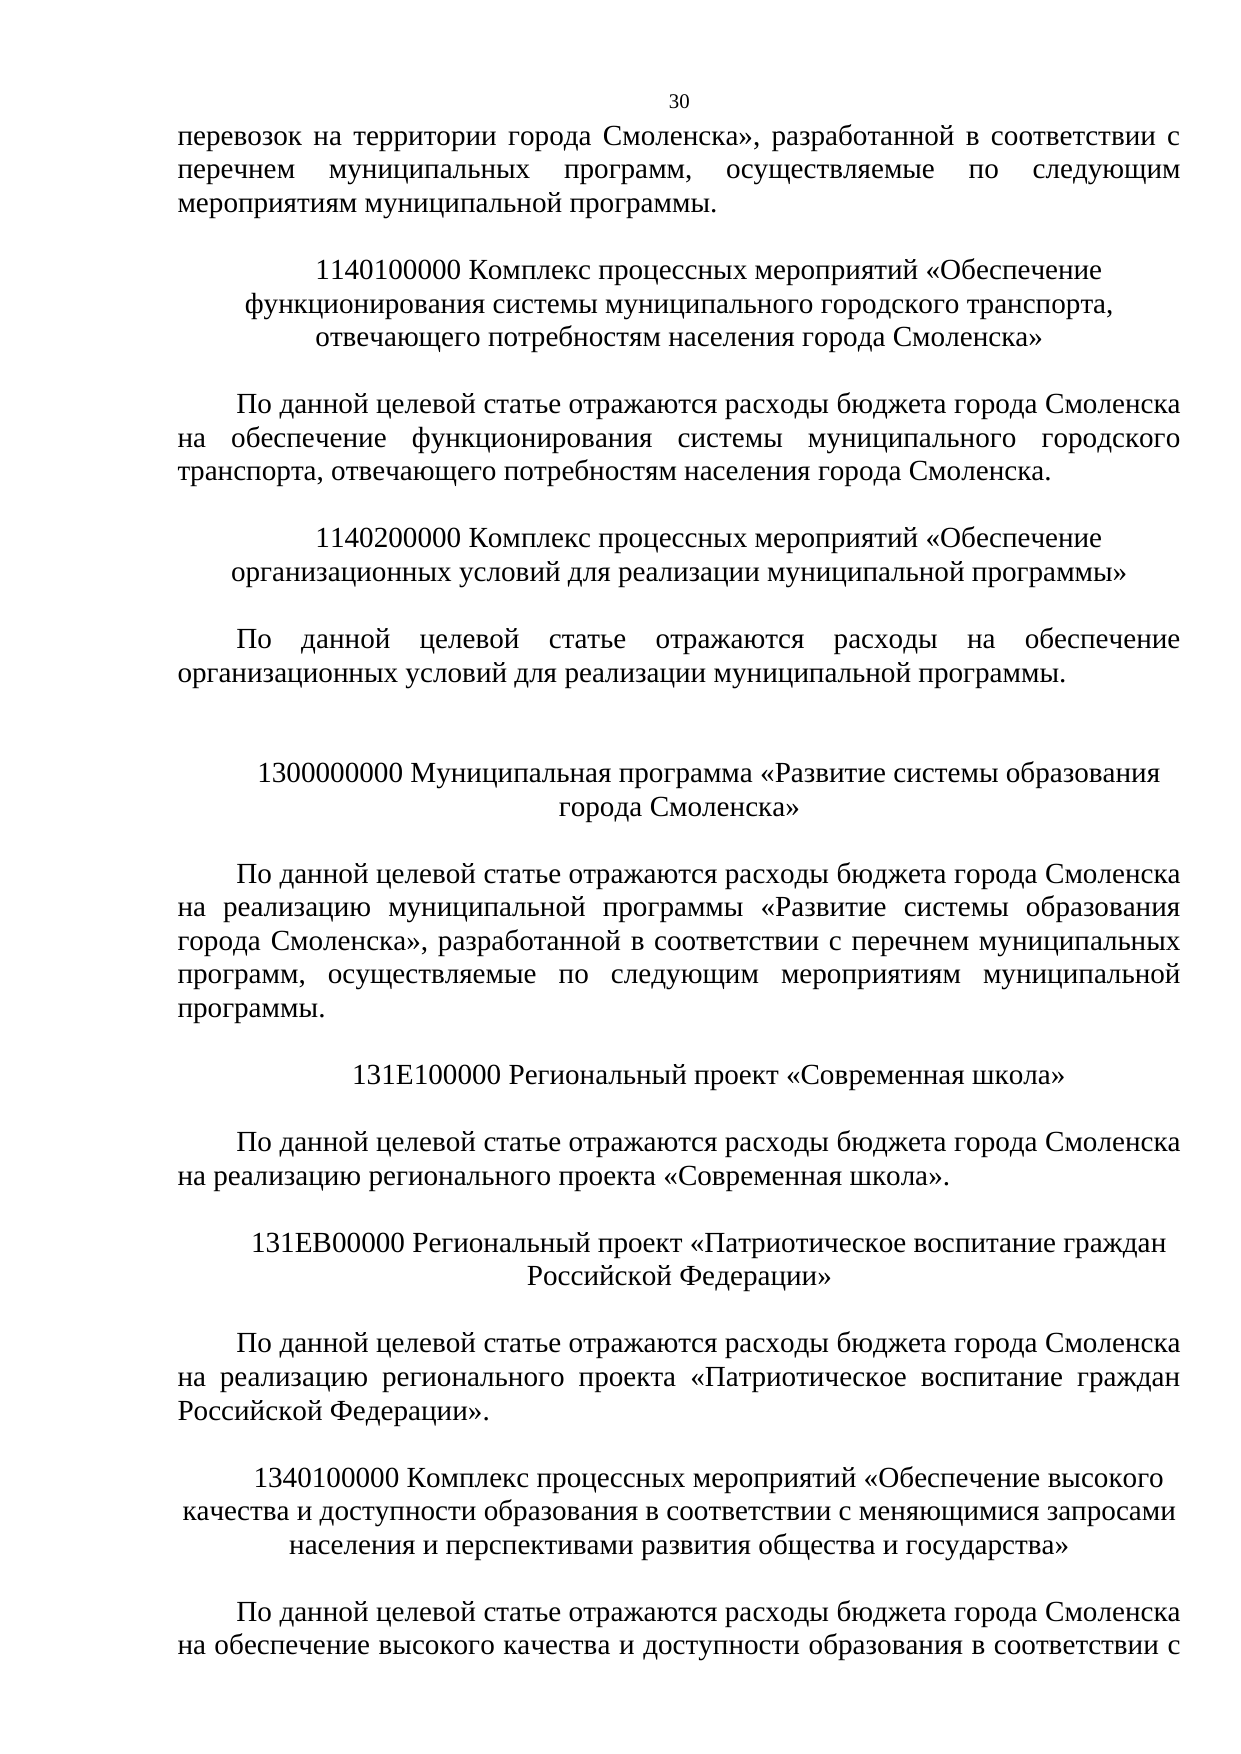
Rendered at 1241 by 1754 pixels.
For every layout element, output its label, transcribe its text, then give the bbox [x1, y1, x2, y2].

text 131E100000 Региональный проект «Современная школа» [177, 1057, 1181, 1091]
text По данной целевой статье отражаются расходы бюджета города Смоленска на реализацию регионального проекта «Патриотическое воспитание граждан Российской Федерации». [177, 1326, 1181, 1426]
text По данной целевой статье отражаются расходы на обеспечение организационных условий для реализации муниципальной программы. [177, 621, 1181, 688]
text 131EB00000 Региональный проект «Патриотическое воспитание граждан Российской Федерации» [177, 1225, 1181, 1292]
text 1340100000 Комплекс процессных мероприятий «Обеспечение высокого качества и доступности образования в соответствии с меняющимися запросами населения и перспективами развития общества и государства» [177, 1460, 1181, 1560]
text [177, 1594, 1181, 1661]
text По данной целевой статье отражаются расходы бюджета города Смоленска на реализацию регионального проекта «Современная школа». [177, 1124, 1181, 1191]
text 1300000000 Муниципальная программа «Развитие системы образования города Смоленска» [177, 755, 1181, 822]
text По данной целевой статье отражаются расходы бюджета города Смоленска на обеспечение функционирования системы муниципального городского транспорта, отвечающего потребностям населения города Смоленска. [177, 386, 1181, 487]
text 1140100000 Комплекс процессных мероприятий «Обеспечение функционирования системы муниципального городского транспорта, отвечающего потребностям населения города Смоленска» [177, 252, 1181, 353]
text По данной целевой статье отражаются расходы бюджета города Смоленска на реализацию муниципальной программы «Развитие системы образования города Смоленска», разработанной в соответствии с перечнем муниципальных программ, осуществляемые по следующим мероприятиям муниципальной программы. [177, 856, 1181, 1024]
text 1140200000 Комплекс процессных мероприятий «Обеспечение организационных условий для реализации муниципальной программы» [177, 521, 1181, 588]
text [177, 118, 1181, 219]
